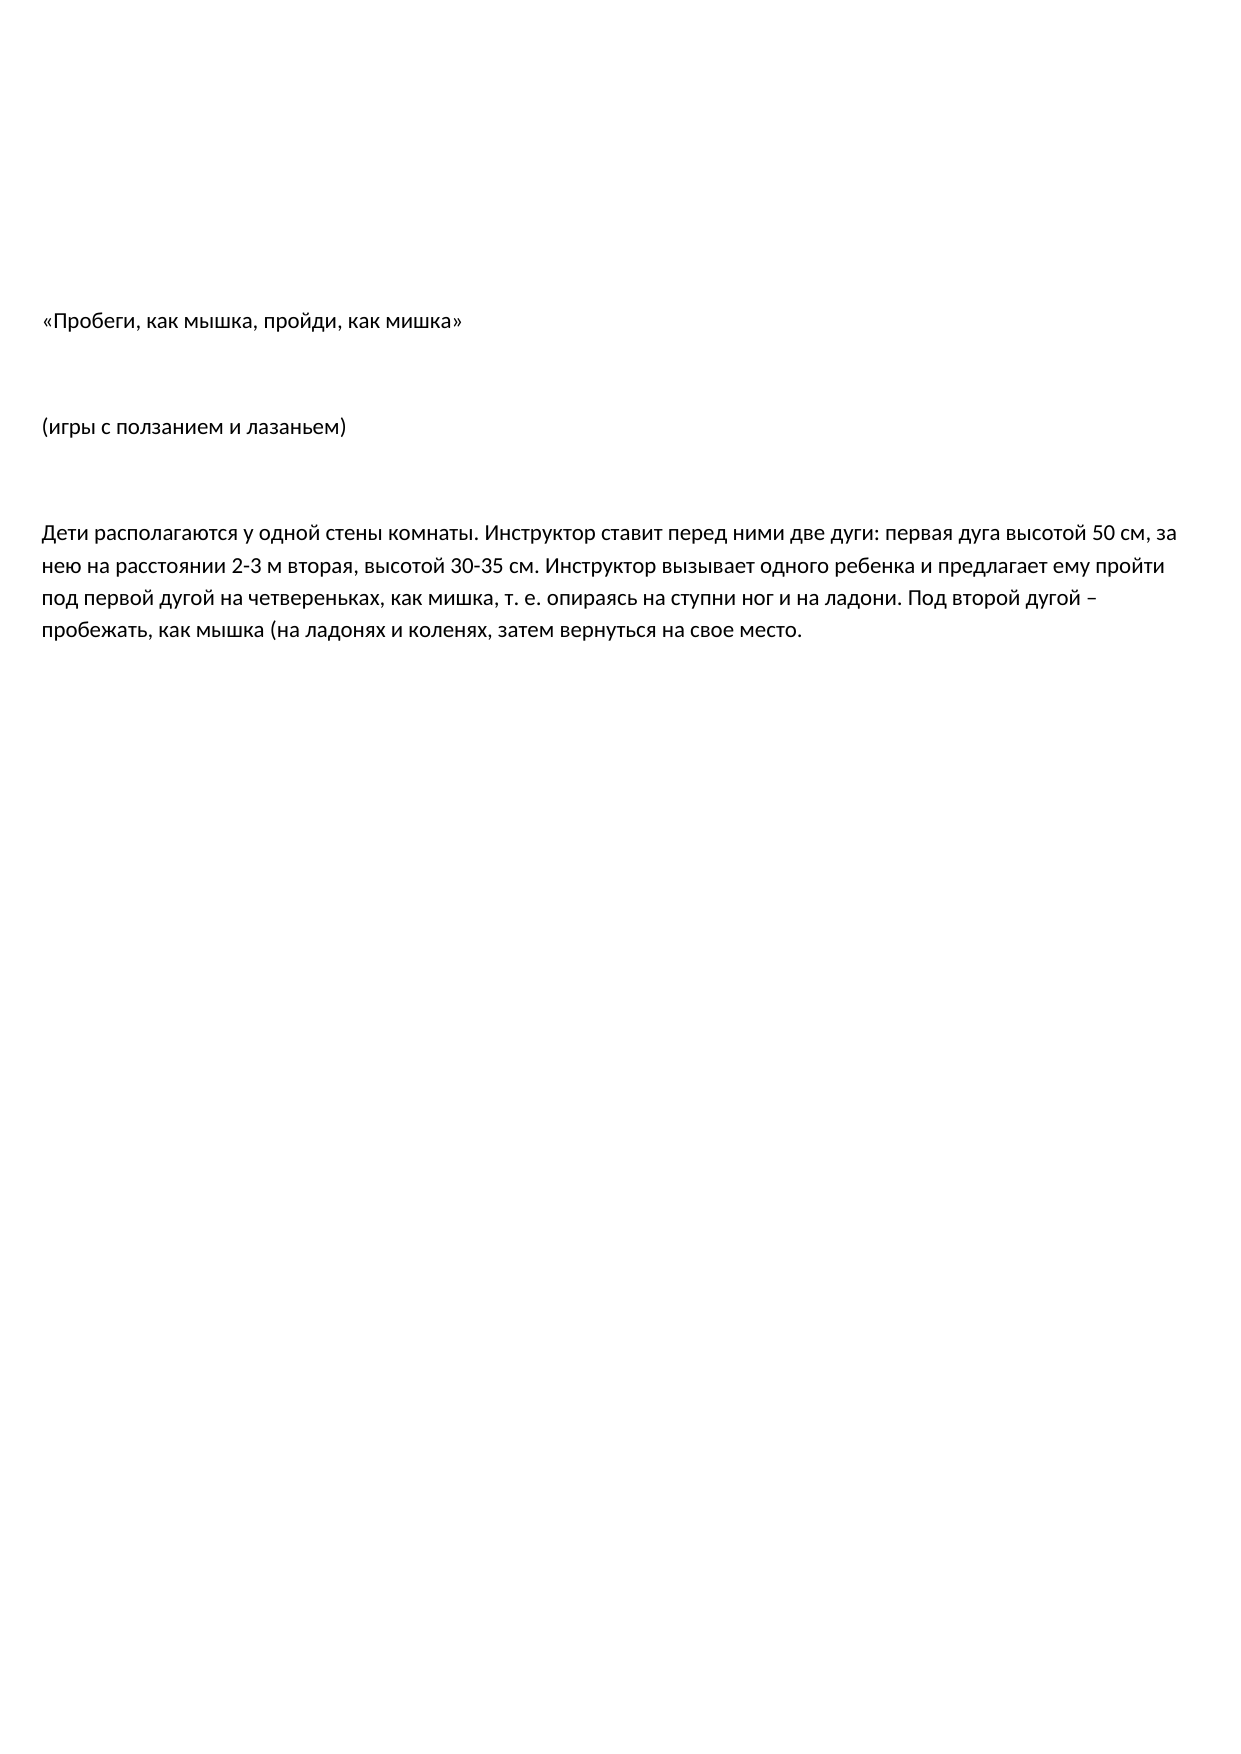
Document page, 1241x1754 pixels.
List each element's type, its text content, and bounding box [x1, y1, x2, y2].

text (игры с ползанием и лазаньем) [41, 412, 1199, 441]
text Дети располагаются у одной стены комнаты. Инструктор ставит перед ними две дуги: первая дуга высотой 50 см, за нею на расстоянии 2-3 м вторая, высотой 30-35 см. Инструктор вызывает одного ребенка и предлагает ему пройти под первой дугой на четвереньках, как мишка, т. е. опираясь на ступни ног и на ладони. Под второй дугой – пробежать, как мышка (на ладонях и коленях, затем вернуться на свое место. [41, 518, 1199, 643]
text «Пробеги, как мышка, пройди, как мишка» [41, 306, 1199, 334]
